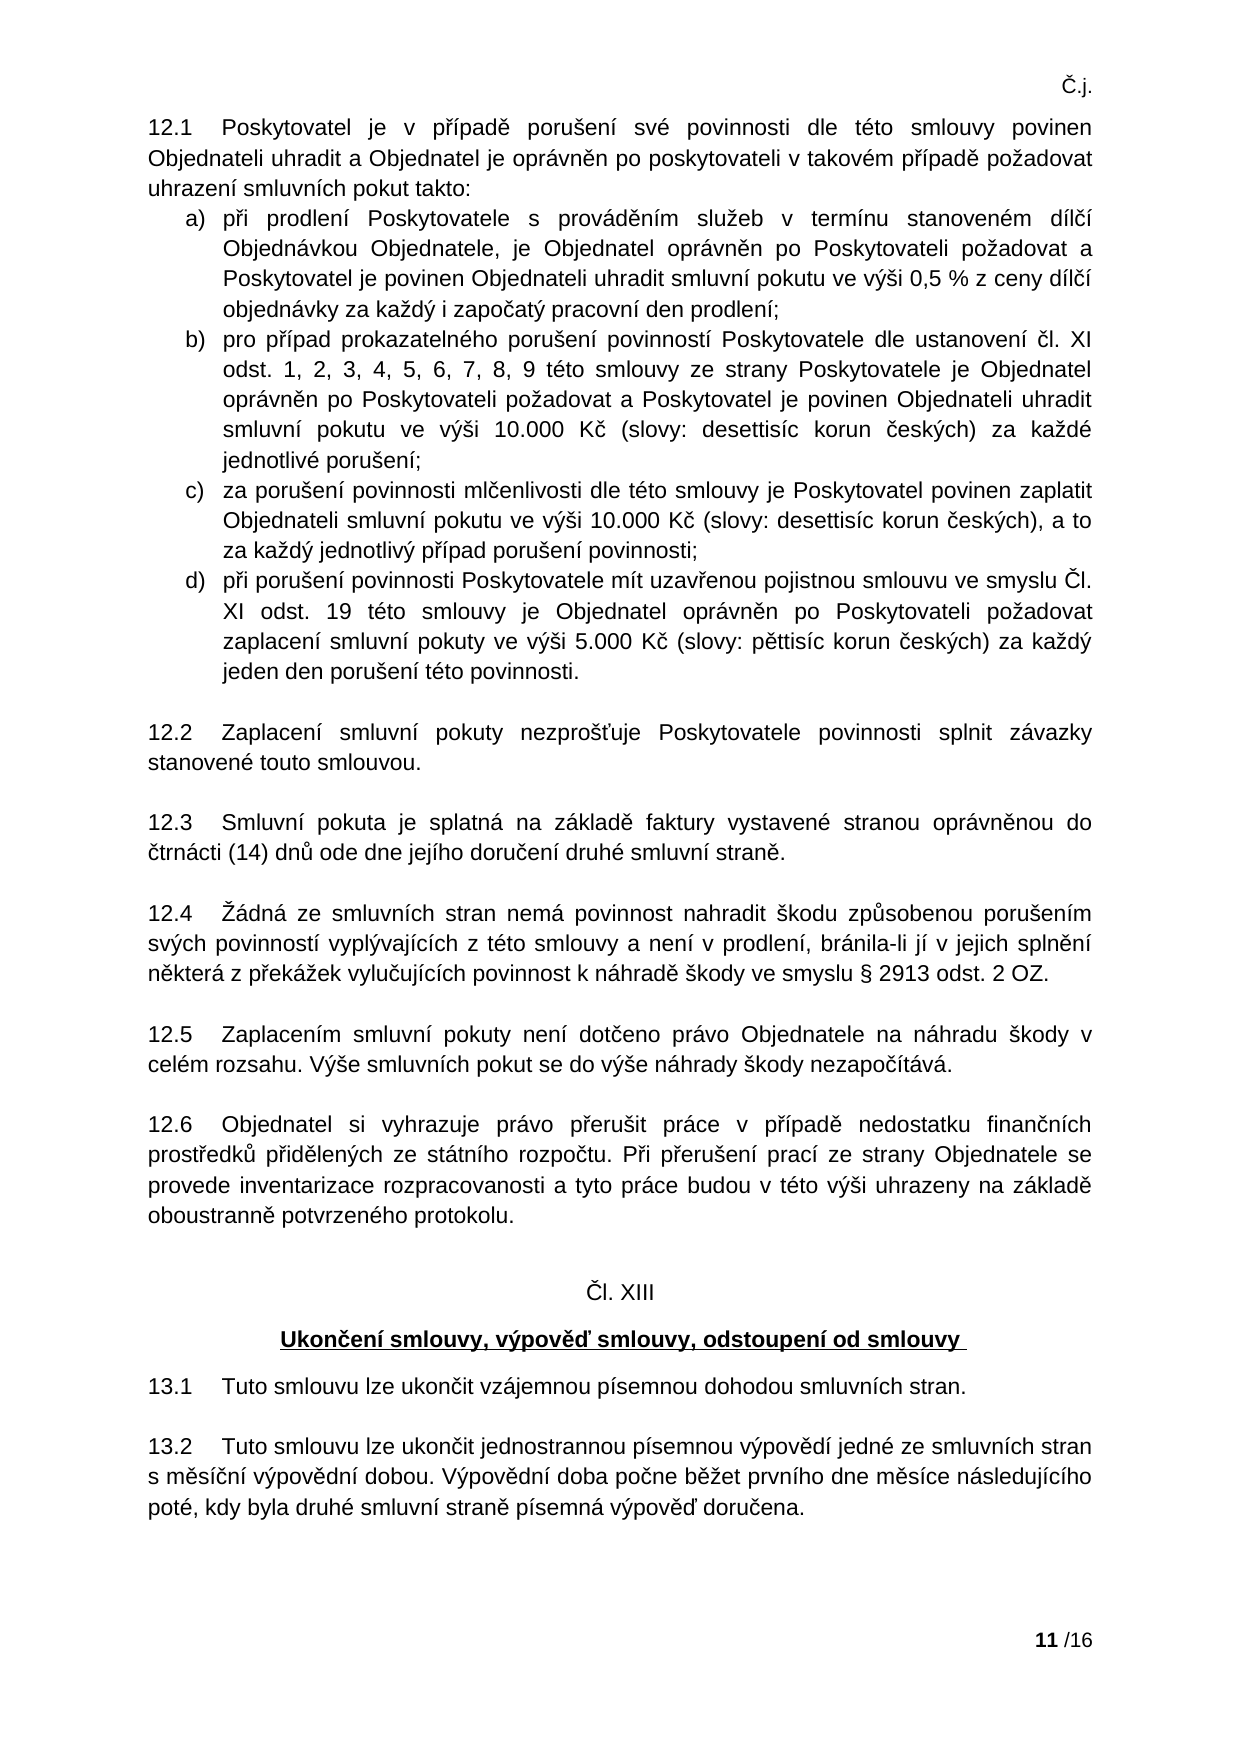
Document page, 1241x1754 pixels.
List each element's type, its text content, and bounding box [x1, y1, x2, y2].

text Ukončení smlouvy, výpověď smlouvy, odstoupení od smlouvy [148, 1326, 1093, 1352]
list Tuto smlouvu lze ukončit jednostrannou písemnou výpovědí jedné ze smluvních stran s měsíční výpovědní dobou. Výpovědní doba počne běžet prvního dne měsíce následujícího poté, kdy byla druhé smluvní straně písemná výpověď doručena. [148, 1433, 1093, 1520]
list při porušení povinnosti Poskytovatele mít uzavřenou pojistnou smlouvu ve smyslu Čl. XI odst. 19 této smlouvy je Objednatel oprávněn po Poskytovateli požadovat zaplacení smluvní pokuty ve výši 5.000 Kč (slovy: pěttisíc korun českých) za každý jeden den porušení této povinnosti. [185, 567, 1093, 684]
list Žádná ze smluvních stran nemá povinnost nahradit škodu způsobenou porušením svých povinností vyplývajících z této smlouvy a není v prodlení, bránila-li jí v jejich splnění některá z překážek vylučujících povinnost k náhradě škody ve smyslu § 2913 odst. 2 OZ. [148, 900, 1093, 987]
list Zaplacení smluvní pokuty nezprošťuje Poskytovatele povinnosti splnit závazky stanovené touto smlouvou. [148, 718, 1093, 775]
list Poskytovatel je v případě porušení své povinnosti dle této smlouvy povinen Objednateli uhradit a Objednatel je oprávněn po poskytovateli v takovém případě požadovat uhrazení smluvních pokut takto: [148, 114, 1093, 201]
list za porušení povinnosti mlčenlivosti dle této smlouvy je Poskytovatel povinen zaplatit Objednateli smluvní pokutu ve výši 10.000 Kč (slovy: desettisíc korun českých), a to za každý jednotlivý případ porušení povinnosti; [185, 477, 1093, 564]
list pro případ prokazatelného porušení povinností Poskytovatele dle ustanovení čl. XI odst. 1, 2, 3, 4, 5, 6, 7, 8, 9 této smlouvy ze strany Poskytovatele je Objednatel oprávněn po Poskytovateli požadovat a Poskytovatel je povinen Objednateli uhradit smluvní pokutu ve výši 10.000 Kč (slovy: desettisíc korun českých) za každé jednotlivé porušení; [185, 326, 1093, 473]
list Smluvní pokuta je splatná na základě faktury vystavené stranou oprávněnou do čtrnácti (14) dnů ode dne jejího doručení druhé smluvní straně. [148, 809, 1093, 866]
list při prodlení Poskytovatele s prováděním služeb v termínu stanoveném dílčí Objednávkou Objednatele, je Objednatel oprávněn po Poskytovateli požadovat a Poskytovatel je povinen Objednateli uhradit smluvní pokutu ve výši 0,5 % z ceny dílčí objednávky za každý i započatý pracovní den prodlení; [185, 205, 1093, 322]
list Objednatel si vyhrazuje právo přerušit práce v případě nedostatku finančních prostředků přidělených ze státního rozpočtu. Při přerušení prací ze strany Objednatele se provede inventarizace rozpracovanosti a tyto práce budou v této výši uhrazeny na základě oboustranně potvrzeného protokolu. [148, 1111, 1093, 1228]
text Čl. XIII [148, 1279, 1093, 1305]
list Zaplacením smluvní pokuty není dotčeno právo Objednatele na náhradu škody v celém rozsahu. Výše smluvních pokut se do výše náhrady škody nezapočítává. [148, 1021, 1093, 1077]
list Tuto smlouvu lze ukončit vzájemnou písemnou dohodou smluvních stran. [148, 1373, 1093, 1399]
